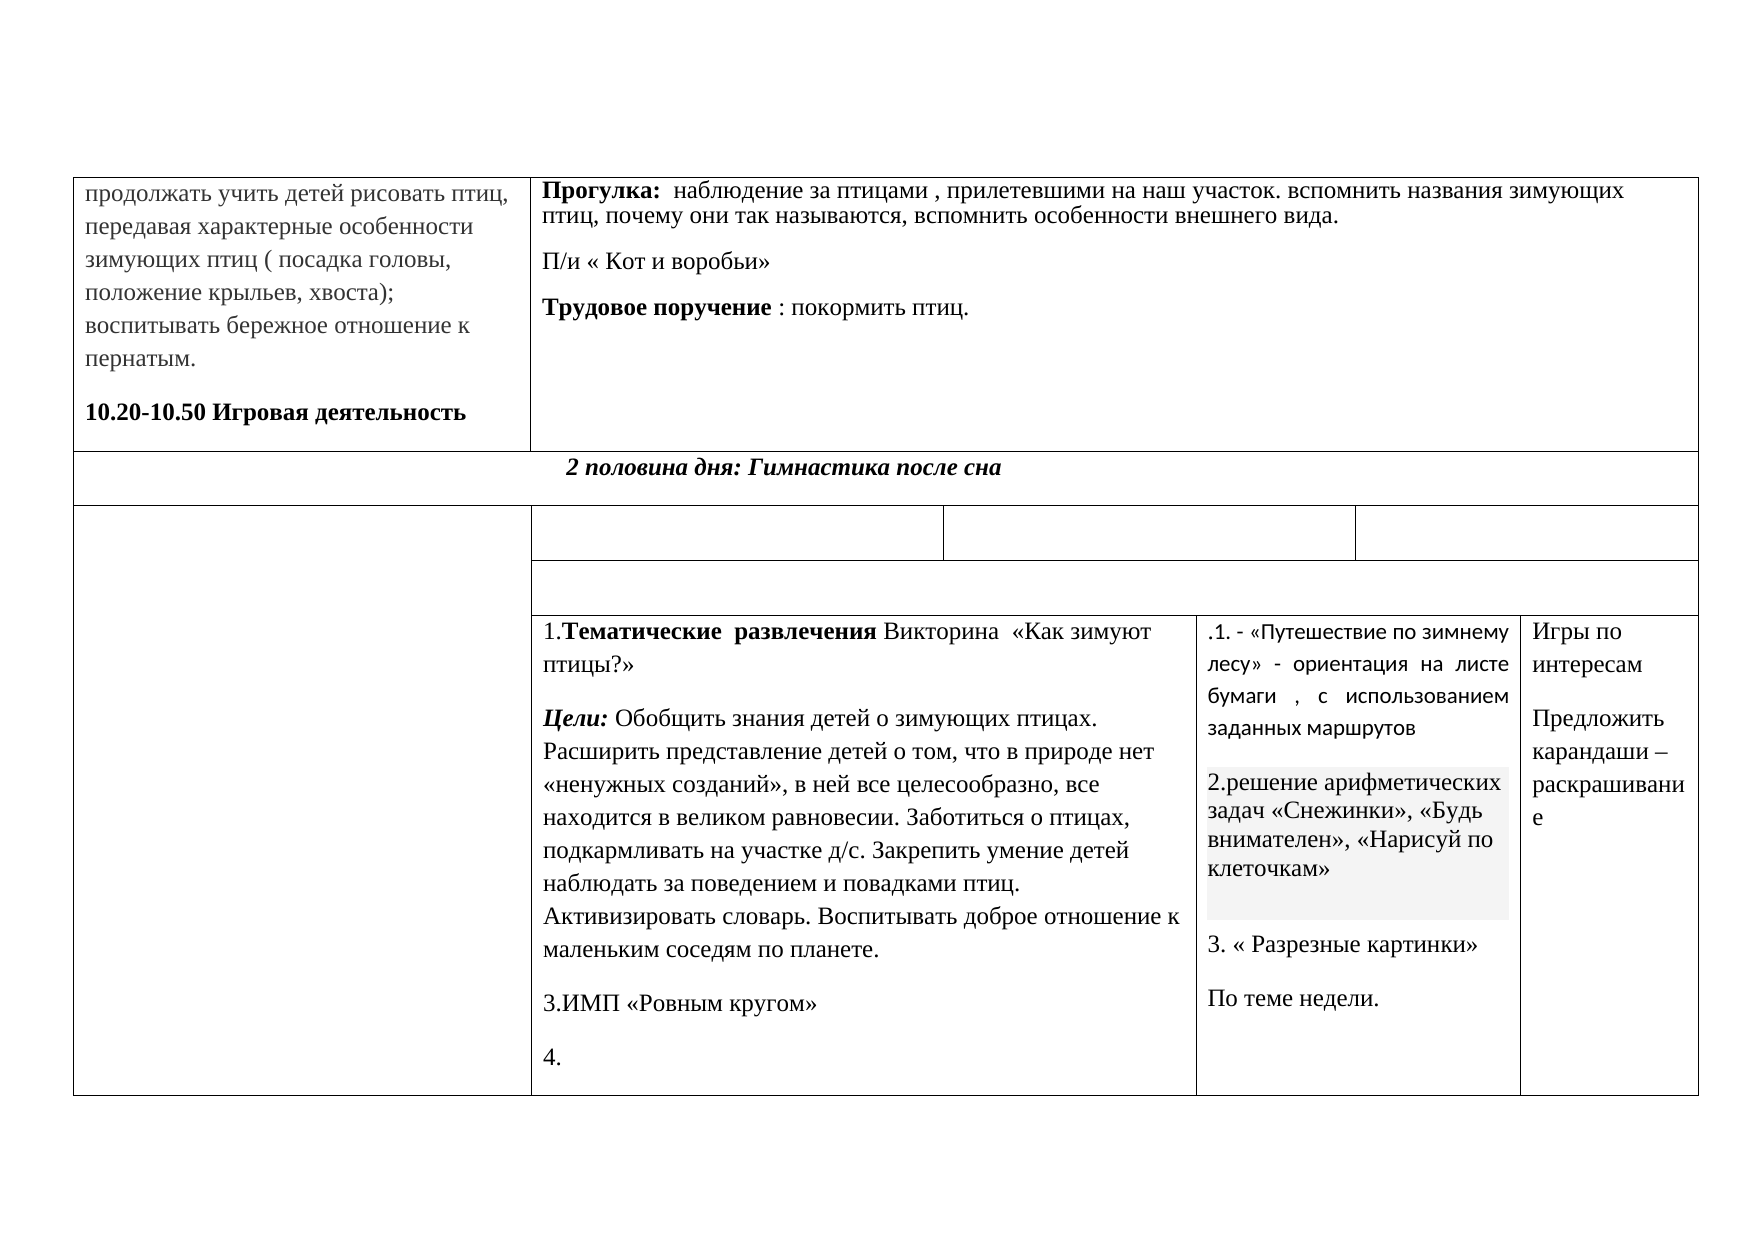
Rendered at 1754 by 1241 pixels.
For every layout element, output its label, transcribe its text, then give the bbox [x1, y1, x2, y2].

table_cell [944, 506, 1355, 560]
table_cell Прогулка: наблюдение за птицами , прилетевшими на наш участок. вспомнить названия зимующих птиц, почему они так называются, вспомнить особенности внешнего вида. П/и « Кот и воробьи» Трудовое поручение : покормить птиц. [531, 178, 1698, 451]
table_cell [74, 506, 531, 1095]
table_cell [1356, 506, 1698, 560]
table_cell Игры по интересам Предложить карандаши –раскрашивание [1521, 616, 1698, 1095]
table_cell .1. - «Путешествие по зимнему лесу» - ориентация на листе бумаги , с использованием заданных маршрутов 2.решение арифметических задач «Снежинки», «Будь внимателен», «Нарисуй по клеточкам» 3. « Разрезные картинки» По теме недели. [1197, 616, 1520, 1095]
table_cell [532, 506, 943, 560]
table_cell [74, 178, 530, 451]
table_cell [532, 561, 1698, 615]
table_cell 2 половина дня: Гимнастика после сна [74, 452, 1698, 505]
table_cell 1.Тематические развлечения Викторина «Как зимуют птицы?» Цели: Обобщить знания детей о зимующих птицах. Расширить представление детей о том, что в природе нет «ненужных созданий», в ней все целесообразно, все находится в великом равновесии. Заботиться о птицах, подкармливать на участке д/с. Закрепить умение детей наблюдать за поведением и повадками птиц. Активизировать словарь. Воспитывать доброе отношение к маленьким соседям по планете. 3.ИМП «Ровным кругом» 4. [532, 616, 1196, 1095]
